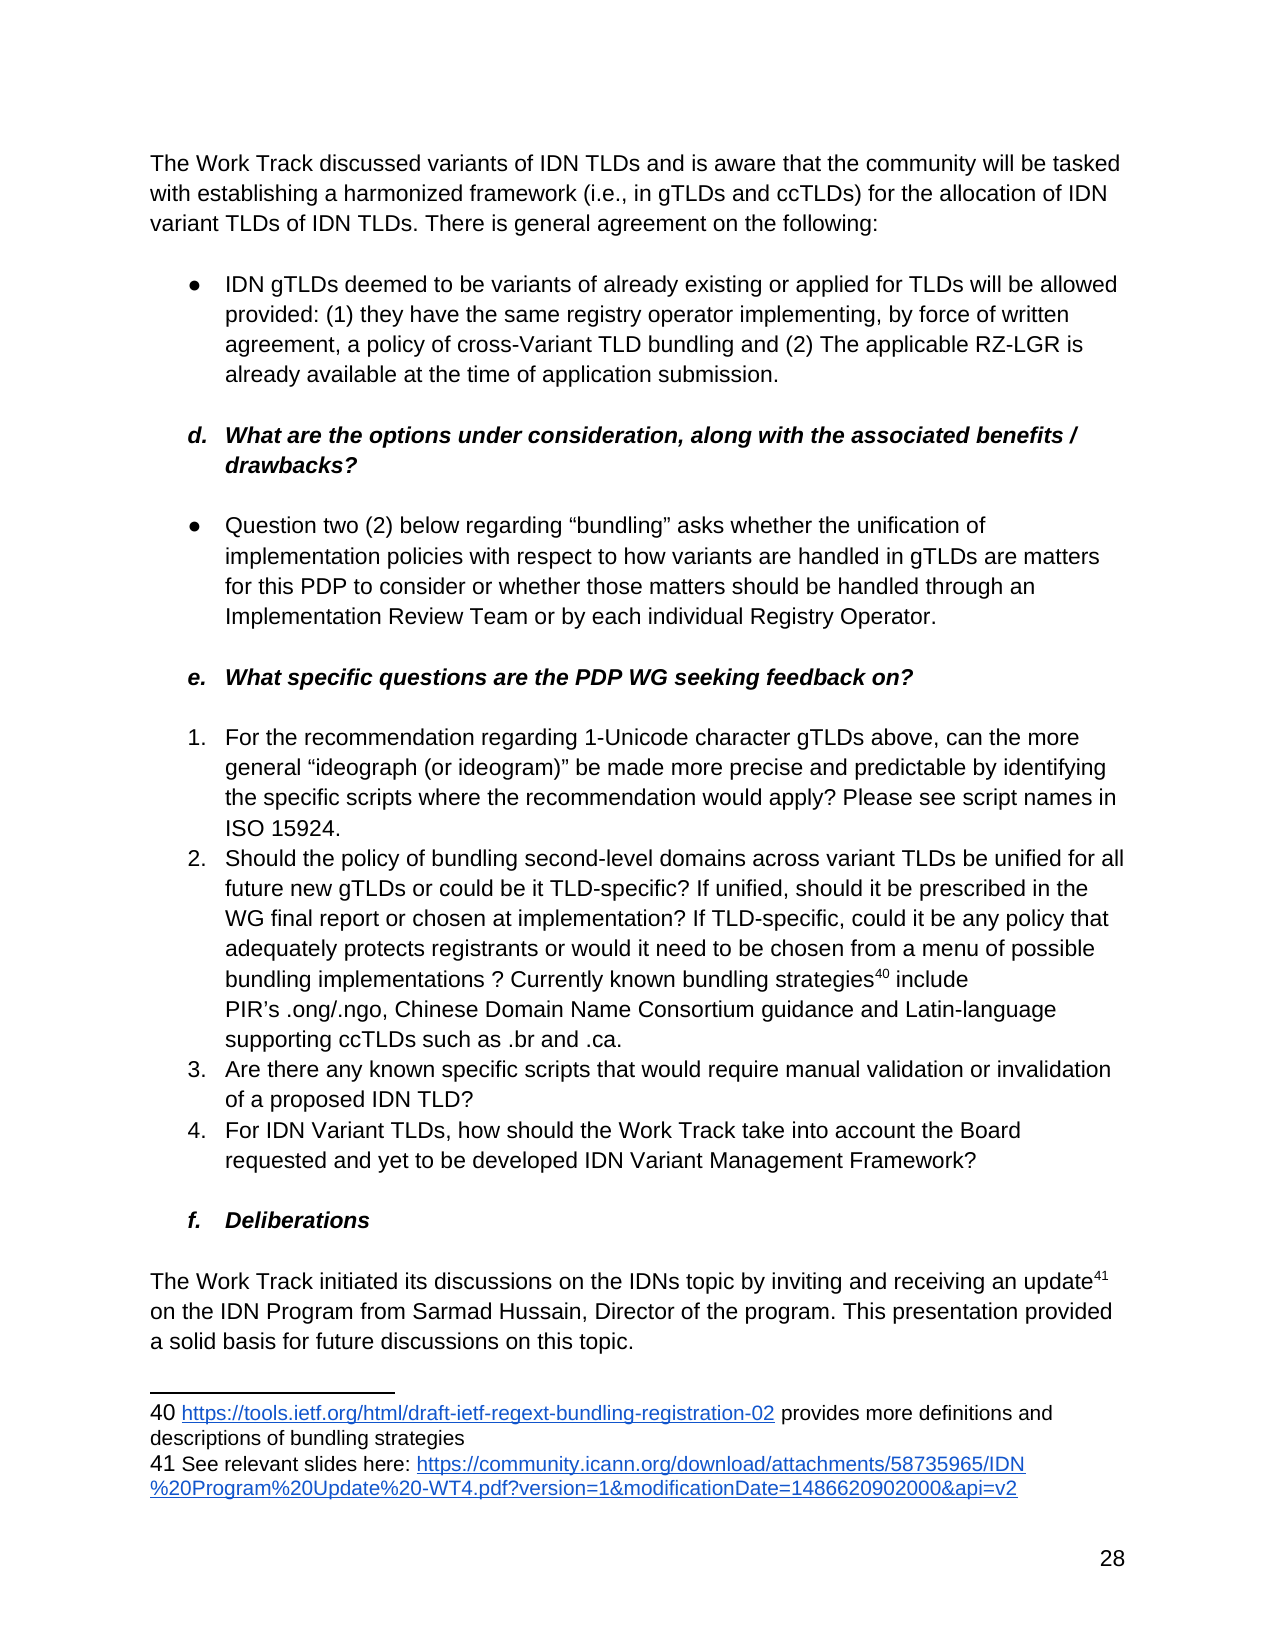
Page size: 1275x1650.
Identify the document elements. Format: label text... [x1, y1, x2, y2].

list IDN gTLDs deemed to be variants of already existing or applied for TLDs will be allowed provided: (1) they have the same registry operator implementing, by force of written agreement, a policy of cross-Variant TLD bundling and (2) The applicable RZ-LGR is already available at the time of application submission. [187, 271, 1125, 388]
list Are there any known specific scripts that would require manual validation or invalidation of a proposed IDN TLD? [187, 1056, 1125, 1113]
list What are the options under consideration, along with the associated benefits / drawbacks? [187, 422, 1125, 478]
list Question two (2) below regarding “bundling” asks whether the unification of implementation policies with respect to how variants are handled in gTLDs are matters for this PDP to consider or whether those matters should be handled through an Implementation Review Team or by each individual Registry Operator. [187, 512, 1125, 629]
list What specific questions are the PDP WG seeking feedback on? [187, 663, 1125, 690]
list For IDN Variant TLDs, how should the Work Track take into account the Board requested and yet to be developed IDN Variant Management Framework? [187, 1117, 1125, 1173]
list Deliberations [187, 1207, 1125, 1234]
text The Work Track initiated its discussions on the IDNs topic by inviting and receiving an update on the IDN Program from Sarmad Hussain, Director of the program. This presentation provided a solid basis for future discussions on this topic. [150, 1268, 1125, 1354]
list Should the policy of bundling second-level domains across variant TLDs be unified for all future new gTLDs or could be it TLD-specific? If unified, should it be prescribed in the WG final report or chosen at implementation? If TLD-specific, could it be any policy that adequately protects registrants or would it need to be chosen from a menu of possible bundling implementations ? Currently known bundling strategies include PIR’s .ong/.ngo, Chinese Domain Name Consortium guidance and Latin-language supporting ccTLDs such as .br and .ca. [187, 845, 1125, 1052]
text The Work Track discussed variants of IDN TLDs and is aware that the community will be tasked with establishing a harmonized framework (i.e., in gTLDs and ccTLDs) for the allocation of IDN variant TLDs of IDN TLDs. There is general agreement on the following: [150, 150, 1125, 237]
list For the recommendation regarding 1-Unicode character gTLDs above, can the more general “ideograph (or ideogram)” be made more precise and predictable by identifying the specific scripts where the recommendation would apply? Please see script names in ISO 15924. [187, 724, 1125, 841]
